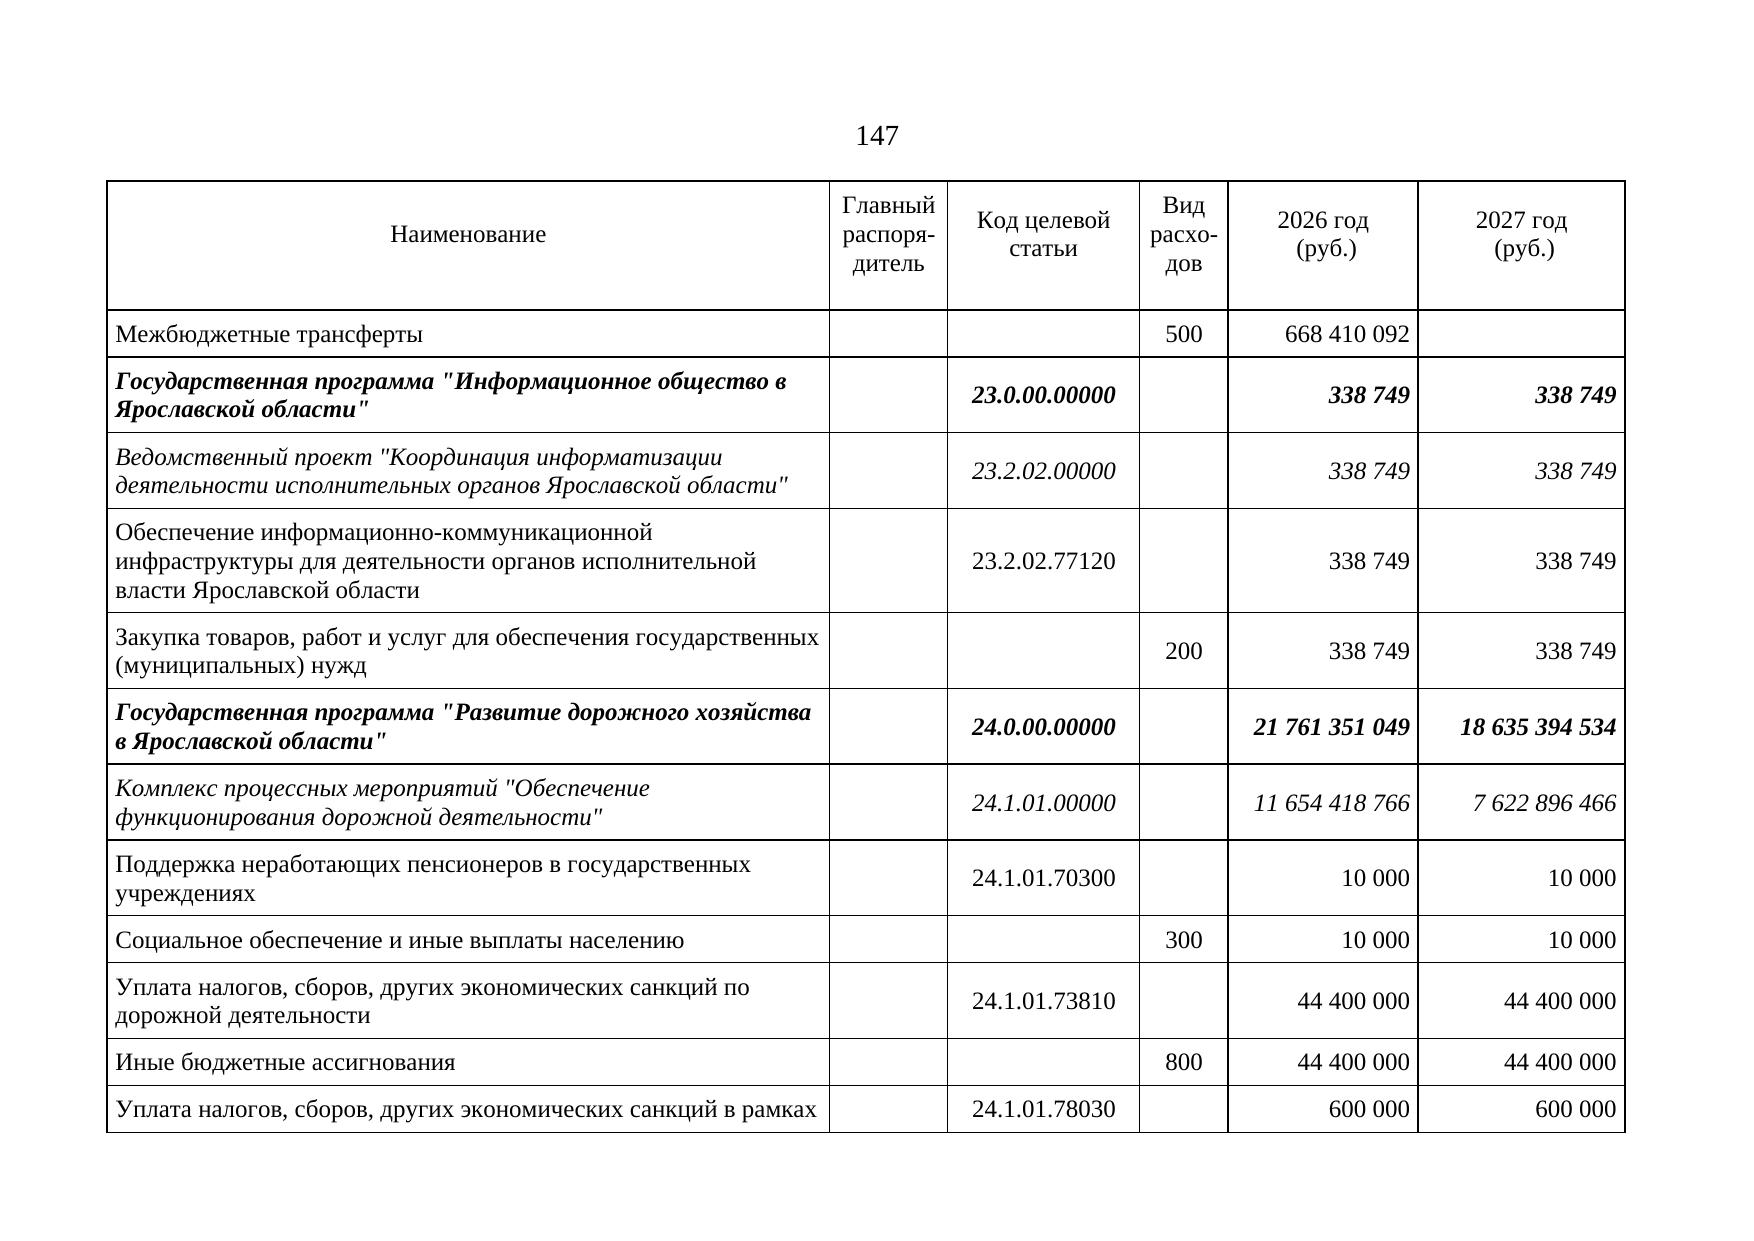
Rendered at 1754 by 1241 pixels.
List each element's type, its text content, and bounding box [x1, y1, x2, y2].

table_header Наименование [108, 182, 829, 309]
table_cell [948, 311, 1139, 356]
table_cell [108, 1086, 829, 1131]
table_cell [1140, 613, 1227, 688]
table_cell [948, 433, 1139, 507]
table_header Главный распоря-дитель [830, 182, 947, 309]
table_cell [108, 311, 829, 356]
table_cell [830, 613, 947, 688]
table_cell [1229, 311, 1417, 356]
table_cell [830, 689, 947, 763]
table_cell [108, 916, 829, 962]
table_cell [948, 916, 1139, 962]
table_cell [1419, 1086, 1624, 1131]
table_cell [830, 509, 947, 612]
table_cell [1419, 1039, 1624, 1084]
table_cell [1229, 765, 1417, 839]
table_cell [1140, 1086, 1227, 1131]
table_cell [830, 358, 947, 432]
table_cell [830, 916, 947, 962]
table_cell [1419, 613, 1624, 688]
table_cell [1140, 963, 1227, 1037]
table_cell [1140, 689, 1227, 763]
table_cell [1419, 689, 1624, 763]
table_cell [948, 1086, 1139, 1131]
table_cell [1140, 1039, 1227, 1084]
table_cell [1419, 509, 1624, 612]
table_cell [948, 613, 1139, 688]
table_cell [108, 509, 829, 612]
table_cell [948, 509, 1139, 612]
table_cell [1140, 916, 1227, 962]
table_header Код целевой статьи [948, 182, 1139, 309]
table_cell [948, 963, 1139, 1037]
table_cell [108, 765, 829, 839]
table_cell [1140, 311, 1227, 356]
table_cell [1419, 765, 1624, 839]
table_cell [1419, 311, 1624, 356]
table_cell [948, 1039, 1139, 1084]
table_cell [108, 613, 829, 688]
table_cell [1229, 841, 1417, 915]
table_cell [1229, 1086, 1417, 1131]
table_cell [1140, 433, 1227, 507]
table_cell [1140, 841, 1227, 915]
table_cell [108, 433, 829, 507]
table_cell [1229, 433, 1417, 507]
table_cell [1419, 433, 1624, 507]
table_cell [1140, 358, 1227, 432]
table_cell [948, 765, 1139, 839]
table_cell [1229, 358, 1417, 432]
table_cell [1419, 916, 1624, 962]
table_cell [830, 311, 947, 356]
table_header Вид расхо-дов [1140, 182, 1227, 309]
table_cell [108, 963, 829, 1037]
table_header 2026 год (руб.) [1229, 182, 1417, 309]
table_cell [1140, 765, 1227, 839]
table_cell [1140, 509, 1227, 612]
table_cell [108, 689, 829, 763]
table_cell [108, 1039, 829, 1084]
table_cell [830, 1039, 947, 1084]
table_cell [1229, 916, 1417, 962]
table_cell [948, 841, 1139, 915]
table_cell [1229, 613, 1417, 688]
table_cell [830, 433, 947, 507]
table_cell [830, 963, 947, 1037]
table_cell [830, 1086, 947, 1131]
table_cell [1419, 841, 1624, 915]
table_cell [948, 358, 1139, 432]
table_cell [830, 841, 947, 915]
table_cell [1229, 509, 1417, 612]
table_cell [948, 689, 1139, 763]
table_header 2027 год (руб.) [1419, 182, 1624, 309]
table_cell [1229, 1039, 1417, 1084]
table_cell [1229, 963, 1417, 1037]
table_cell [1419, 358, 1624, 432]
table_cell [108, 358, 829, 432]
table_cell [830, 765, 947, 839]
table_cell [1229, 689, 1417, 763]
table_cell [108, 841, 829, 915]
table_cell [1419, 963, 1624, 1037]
